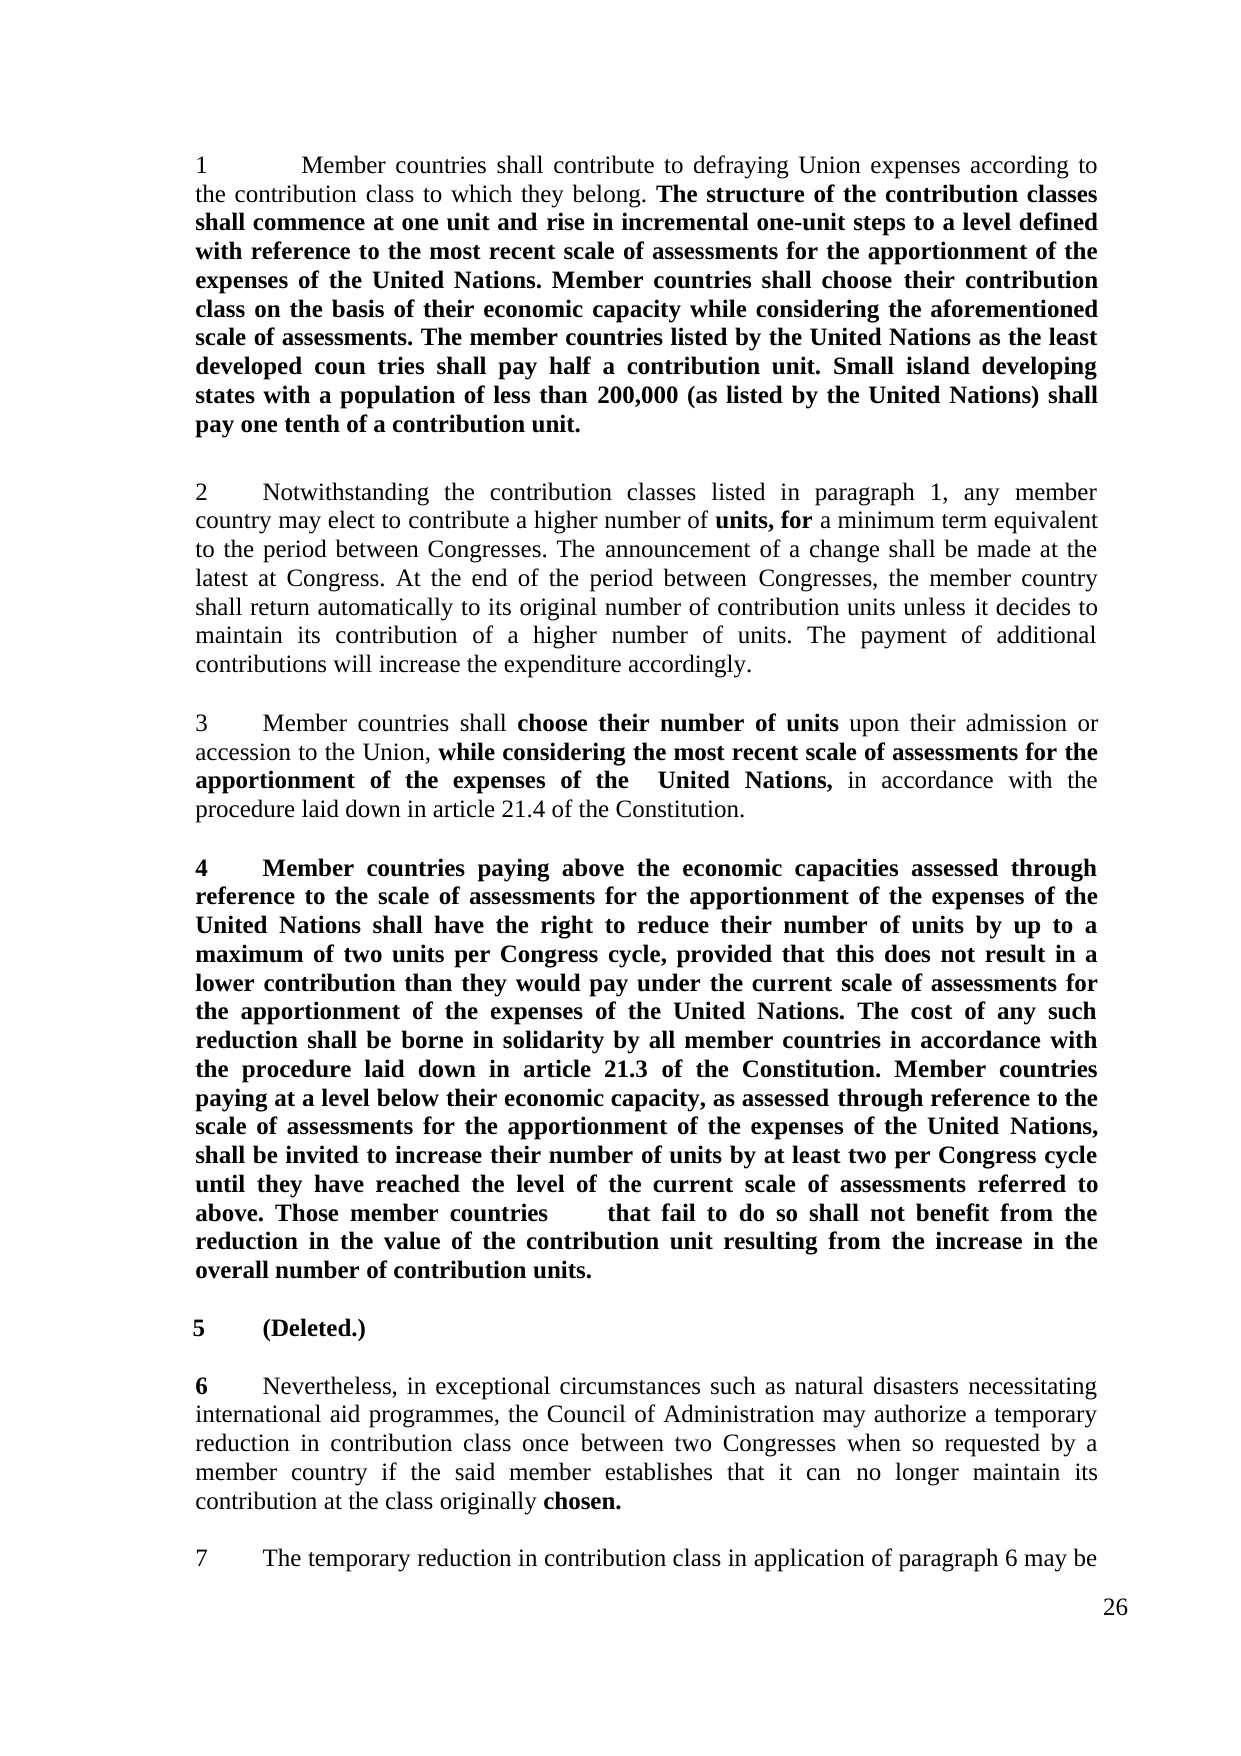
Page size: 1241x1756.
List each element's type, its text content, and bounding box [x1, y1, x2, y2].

subtitle Member countries paying above the economic capacities assessed through reference to the scale of assessments for the apportionment of the expenses of the United Nations shall have the right to reduce their number of units by up to a maximum of two units per Congress cycle, provided that this does not result in a lower contribution than they would pay under the current scale of assessments for the apportionment of the expenses of the United Nations. The cost of any such reduction shall be borne in solidarity by all member countries in accordance with the procedure laid down in article 21.3 of the Constitution. Member countries paying at a level below their economic capacity, as assessed through reference to the scale of assessments for the apportionment of the expenses of the United Nations, shall be invited to increase their number of units by at least two per Congress cycle until they have reached the level of the current scale of assessments referred to above. Those member countries that fail to do so shall not benefit from the reduction in the value of the contribution unit resulting from the increase in the overall number of contribution units. [195, 853, 1098, 1284]
list (Deleted.) [186, 1313, 1098, 1342]
subtitle 1 Member countries shall contribute to defraying Union expenses according to the contribution class to which they belong. The structure of the contribution classes shall commence at one unit and rise in incremental one-unit steps to a level defined with reference to the most recent scale of assessments for the apportionment of the expenses of the United Nations. Member countries shall choose their contribution class on the basis of their economic capacity while considering the aforementioned scale of assessments. The member countries listed by the United Nations as the least developed coun tries shall pay half a contribution unit. Small island developing states with a population of less than 200,000 (as listed by the United Nations) shall pay one tenth of a contribution unit. [195, 150, 1098, 437]
list Nevertheless, in exceptional circumstances such as natural disasters necessitating international aid programmes, the Council of Administration may authorize a temporary reduction in contribution class once between two Congresses when so requested by a member country if the said member establishes that it can no longer maintain its contribution at the class originally chosen. [195, 1371, 1098, 1514]
list Member countries shall choose their number of units upon their admission or accession to the Union, while considering the most recent scale of assessments for the apportionment of the expenses of the United Nations, in accordance with the procedure laid down in article 21.4 of the Constitution. [195, 708, 1098, 823]
list Notwithstanding the contribution classes listed in paragraph 1, any member country may elect to contribute a higher number of units, for a minimum term equivalent to the period between Congresses. The announcement of a change shall be made at the latest at Congress. At the end of the period between Congresses, the member country shall return automatically to its original number of contribution units unless it decides to maintain its contribution of a higher number of units. The payment of additional contributions will increase the expenditure accordingly. [195, 477, 1098, 678]
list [195, 1543, 1098, 1572]
